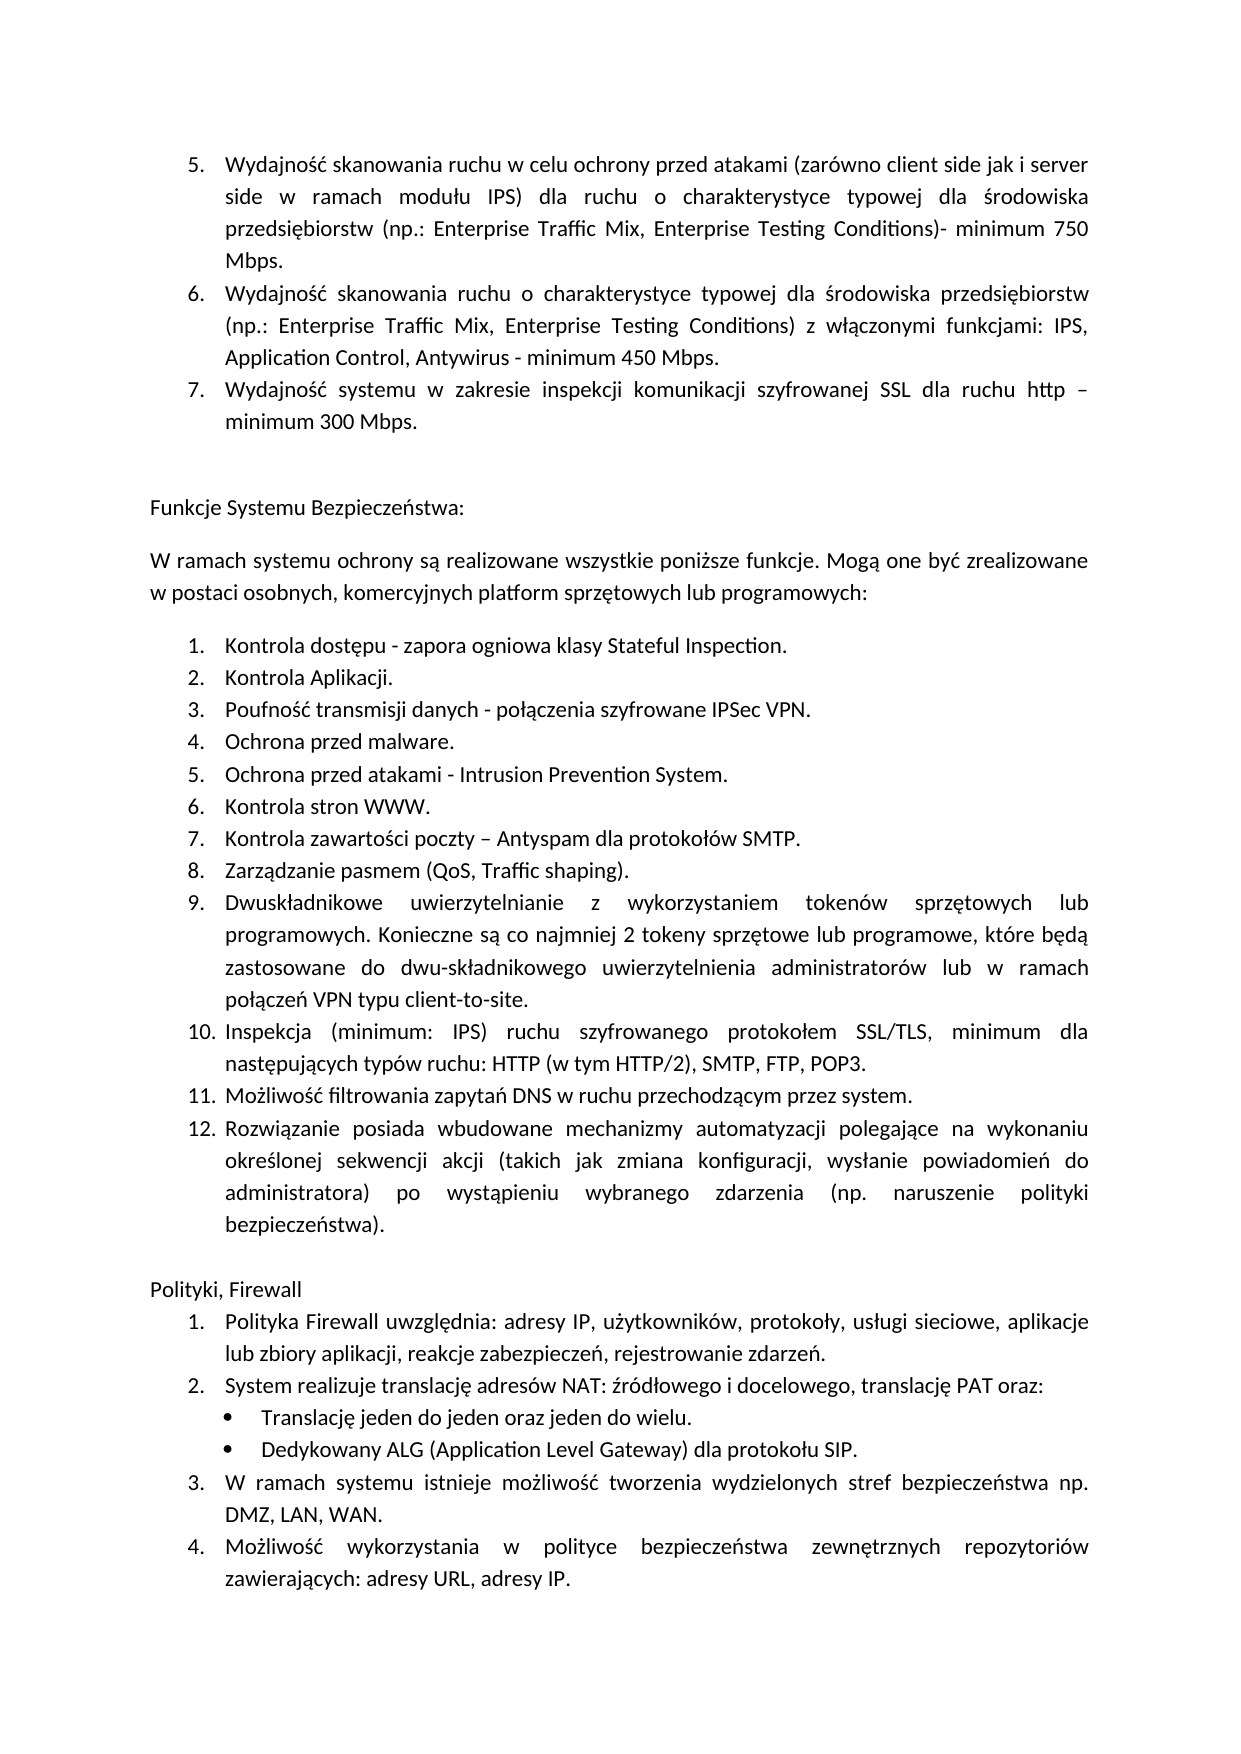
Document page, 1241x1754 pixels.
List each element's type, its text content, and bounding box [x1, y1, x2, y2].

list System realizuje translację adresów NAT: źródłowego i docelowego, translację PAT oraz: [187, 1371, 1090, 1399]
list Kontrola dostępu - zapora ogniowa klasy Stateful Inspection. [187, 631, 1090, 659]
list Wydajność skanowania ruchu o charakterystyce typowej dla środowiska przedsiębiorstw (np.: Enterprise Traffic Mix, Enterprise Testing Conditions) z włączonymi funkcjami: IPS, Application Control, Antywirus - minimum 450 Mbps. [187, 279, 1090, 371]
list Kontrola zawartości poczty – Antyspam dla protokołów SMTP. [187, 824, 1090, 852]
text Polityki, Firewall [150, 1275, 1090, 1303]
list W ramach systemu istnieje możliwość tworzenia wydzielonych stref bezpieczeństwa np. DMZ, LAN, WAN. [187, 1468, 1090, 1528]
list Kontrola Aplikacji. [187, 663, 1090, 691]
list Możliwość filtrowania zapytań DNS w ruchu przechodzącym przez system. [187, 1082, 1090, 1109]
list Dwuskładnikowe uwierzytelnianie z wykorzystaniem tokenów sprzętowych lub programowych. Konieczne są co najmniej 2 tokeny sprzętowe lub programowe, które będą zastosowane do dwu-składnikowego uwierzytelnienia administratorów lub w ramach połączeń VPN typu client-to-site. [187, 888, 1090, 1013]
list Polityka Firewall uwzględnia: adresy IP, użytkowników, protokoły, usługi sieciowe, aplikacje lub zbiory aplikacji, reakcje zabezpieczeń, rejestrowanie zdarzeń. [187, 1307, 1090, 1367]
list Dedykowany ALG (Application Level Gateway) dla protokołu SIP. [224, 1436, 1090, 1464]
list Poufność transmisji danych - połączenia szyfrowane IPSec VPN. [187, 695, 1090, 723]
list Inspekcja (minimum: IPS) ruchu szyfrowanego protokołem SSL/TLS, minimum dla następujących typów ruchu: HTTP (w tym HTTP/2), SMTP, FTP, POP3. [187, 1017, 1090, 1077]
list Translację jeden do jeden oraz jeden do wielu. [224, 1403, 1090, 1431]
list Kontrola stron WWW. [187, 792, 1090, 820]
list Ochrona przed malware. [187, 727, 1090, 756]
text Funkcje Systemu Bezpieczeństwa: [150, 493, 1090, 521]
list Wydajność skanowania ruchu w celu ochrony przed atakami (zarówno client side jak i server side w ramach modułu IPS) dla ruchu o charakterystyce typowej dla środowiska przedsiębiorstw (np.: Enterprise Traffic Mix, Enterprise Testing Conditions)- minimum 750 Mbps. [187, 150, 1090, 274]
list Zarządzanie pasmem (QoS, Traffic shaping). [187, 856, 1090, 884]
text W ramach systemu ochrony są realizowane wszystkie poniższe funkcje. Mogą one być zrealizowane w postaci osobnych, komercyjnych platform sprzętowych lub programowych: [150, 546, 1090, 606]
list Możliwość wykorzystania w polityce bezpieczeństwa zewnętrznych repozytoriów zawierających: adresy URL, adresy IP. [187, 1532, 1090, 1592]
list Wydajność systemu w zakresie inspekcji komunikacji szyfrowanej SSL dla ruchu http – minimum 300 Mbps. [187, 375, 1090, 436]
list Ochrona przed atakami - Intrusion Prevention System. [187, 760, 1090, 788]
list Rozwiązanie posiada wbudowane mechanizmy automatyzacji polegające na wykonaniu określonej sekwencji akcji (takich jak zmiana konfiguracji, wysłanie powiadomień do administratora) po wystąpieniu wybranego zdarzenia (np. naruszenie polityki bezpieczeństwa). [187, 1114, 1090, 1238]
